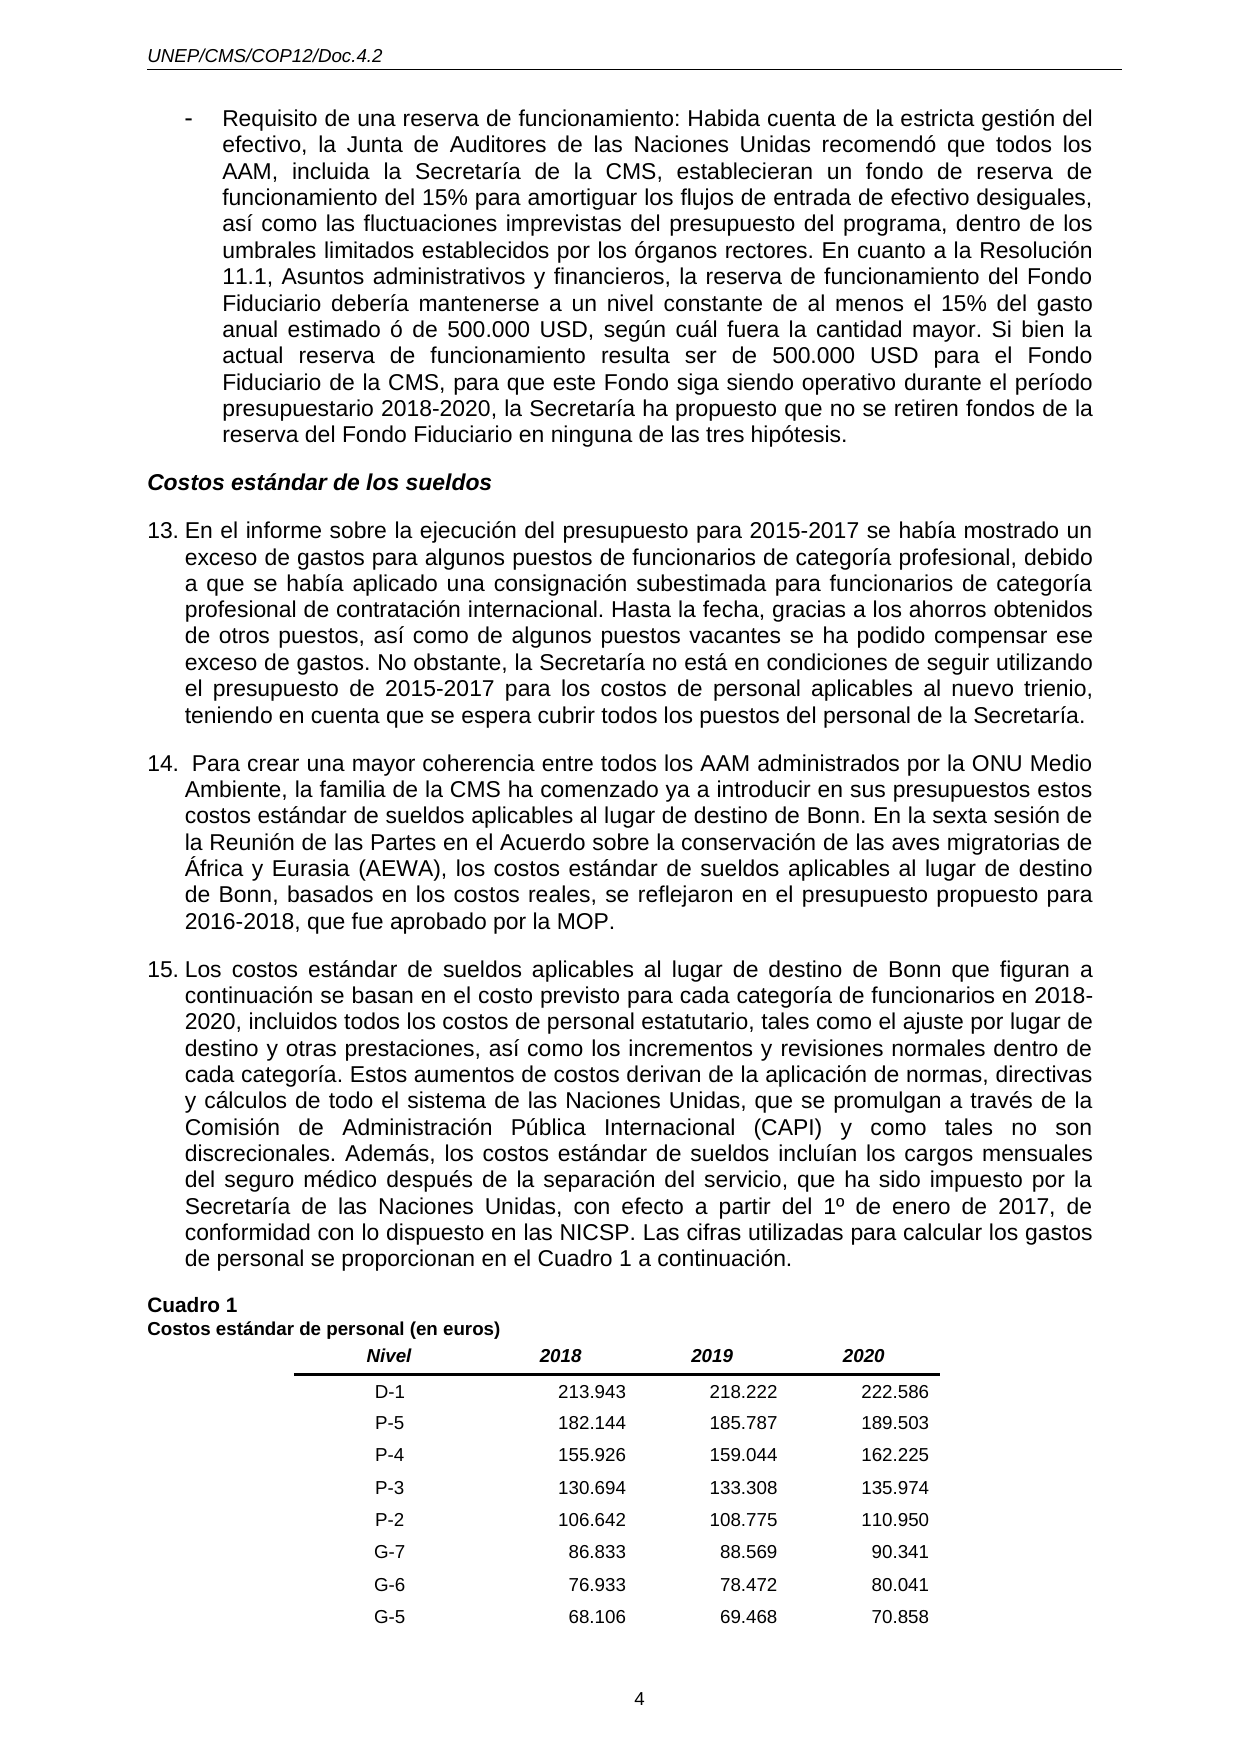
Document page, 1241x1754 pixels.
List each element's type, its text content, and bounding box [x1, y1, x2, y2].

table_cell 222.586 [789, 1376, 940, 1407]
table_cell 110.950 [789, 1504, 940, 1536]
table_cell 130.694 [485, 1471, 637, 1503]
table_cell 88.569 [637, 1536, 788, 1568]
table_cell P-2 [294, 1504, 485, 1536]
table_cell 80.041 [789, 1568, 940, 1600]
table_cell 159.044 [637, 1439, 788, 1471]
table_cell D-1 [294, 1376, 485, 1407]
table_cell 76.933 [485, 1568, 637, 1600]
table_cell G-5 [294, 1600, 485, 1633]
list Requisito de una reserva de funcionamiento: Habida cuenta de la estricta gestión del efectivo, la Junta de Auditores de las Naciones Unidas recomendó que todos los AAM, incluida la Secretaría de la CMS, establecieran un fondo de reserva de funcionamiento del 15% para amortiguar los flujos de entrada de efectivo desiguales, así como las fluctuaciones imprevistas del presupuesto del programa, dentro de los umbrales limitados establecidos por los órganos rectores. En cuanto a la Resolución 11.1, Asuntos administrativos y financieros, la reserva de funcionamiento del Fondo Fiduciario debería mantenerse a un nivel constante de al menos el 15% del gasto anual estimado ó de 500.000 USD, según cuál fuera la cantidad mayor. Si bien la actual reserva de funcionamiento resulta ser de 500.000 USD para el Fondo Fiduciario de la CMS, para que este Fondo siga siendo operativo durante el período presupuestario 2018-2020, la Secretaría ha propuesto que no se retiren fondos de la reserva del Fondo Fiduciario en ninguna de las tres hipótesis. [184, 105, 1093, 448]
table_cell 218.222 [637, 1376, 788, 1407]
table_cell 189.503 [789, 1407, 940, 1439]
table_cell 135.974 [789, 1471, 940, 1503]
table_cell 155.926 [485, 1439, 637, 1471]
table_cell 185.787 [637, 1407, 788, 1439]
table_cell 70.858 [789, 1600, 940, 1633]
table_cell 213.943 [485, 1376, 637, 1407]
list En el informe sobre la ejecución del presupuesto para 2015-2017 se había mostrado un exceso de gastos para algunos puestos de funcionarios de categoría profesional, debido a que se había aplicado una consignación subestimada para funcionarios de categoría profesional de contratación internacional. Hasta la fecha, gracias a los ahorros obtenidos de otros puestos, así como de algunos puestos vacantes se ha podido compensar ese exceso de gastos. No obstante, la Secretaría no está en condiciones de seguir utilizando el presupuesto de 2015-2017 para los costos de personal aplicables al nuevo trienio, teniendo en cuenta que se espera cubrir todos los puestos del personal de la Secretaría. [147, 517, 1093, 728]
table_cell P-3 [294, 1471, 485, 1503]
table_header 2019 [637, 1339, 788, 1373]
table_cell 86.833 [485, 1536, 637, 1568]
table_cell G-7 [294, 1536, 485, 1568]
table_cell 69.468 [637, 1600, 788, 1633]
table_cell 182.144 [485, 1407, 637, 1439]
table_cell P-4 [294, 1439, 485, 1471]
list Los costos estándar de sueldos aplicables al lugar de destino de Bonn que figuran a continuación se basan en el costo previsto para cada categoría de funcionarios en 2018-2020, incluidos todos los costos de personal estatutario, tales como el ajuste por lugar de destino y otras prestaciones, así como los incrementos y revisiones normales dentro de cada categoría. Estos aumentos de costos derivan de la aplicación de normas, directivas y cálculos de todo el sistema de las Naciones Unidas, que se promulgan a través de la Comisión de Administración Pública Internacional (CAPI) y como tales no son discrecionales. Además, los costos estándar de sueldos incluían los cargos mensuales del seguro médico después de la separación del servicio, que ha sido impuesto por la Secretaría de las Naciones Unidas, con efecto a partir del 1º de enero de 2017, de conformidad con lo dispuesto en las NICSP. Las cifras utilizadas para calcular los gastos de personal se proporcionan en el Cuadro 1 a continuación. [147, 956, 1093, 1272]
list Para crear una mayor coherencia entre todos los AAM administrados por la ONU Medio Ambiente, la familia de la CMS ha comenzado ya a introducir en sus presupuestos estos costos estándar de sueldos aplicables al lugar de destino de Bonn. En la sexta sesión de la Reunión de las Partes en el Acuerdo sobre la conservación de las aves migratorias de África y Eurasia (AEWA), los costos estándar de sueldos aplicables al lugar de destino de Bonn, basados en los costos reales, se reflejaron en el presupuesto propuesto para 2016-2018, que fue aprobado por la MOP. [147, 749, 1093, 934]
table_cell 133.308 [637, 1471, 788, 1503]
text Cuadro 1 [147, 1293, 1093, 1317]
text Costos estándar de personal (en euros) [147, 1317, 1093, 1339]
table_header Nivel [294, 1339, 485, 1373]
table_cell G-6 [294, 1568, 485, 1600]
table_cell 68.106 [485, 1600, 637, 1633]
table_header 2020 [789, 1339, 940, 1373]
table_cell 90.341 [789, 1536, 940, 1568]
text Costos estándar de los sueldos [147, 469, 1093, 496]
table_cell P-5 [294, 1407, 485, 1439]
table_header 2018 [485, 1339, 637, 1373]
table_cell 162.225 [789, 1439, 940, 1471]
table_cell 106.642 [485, 1504, 637, 1536]
table_cell 108.775 [637, 1504, 788, 1536]
table_cell 78.472 [637, 1568, 788, 1600]
